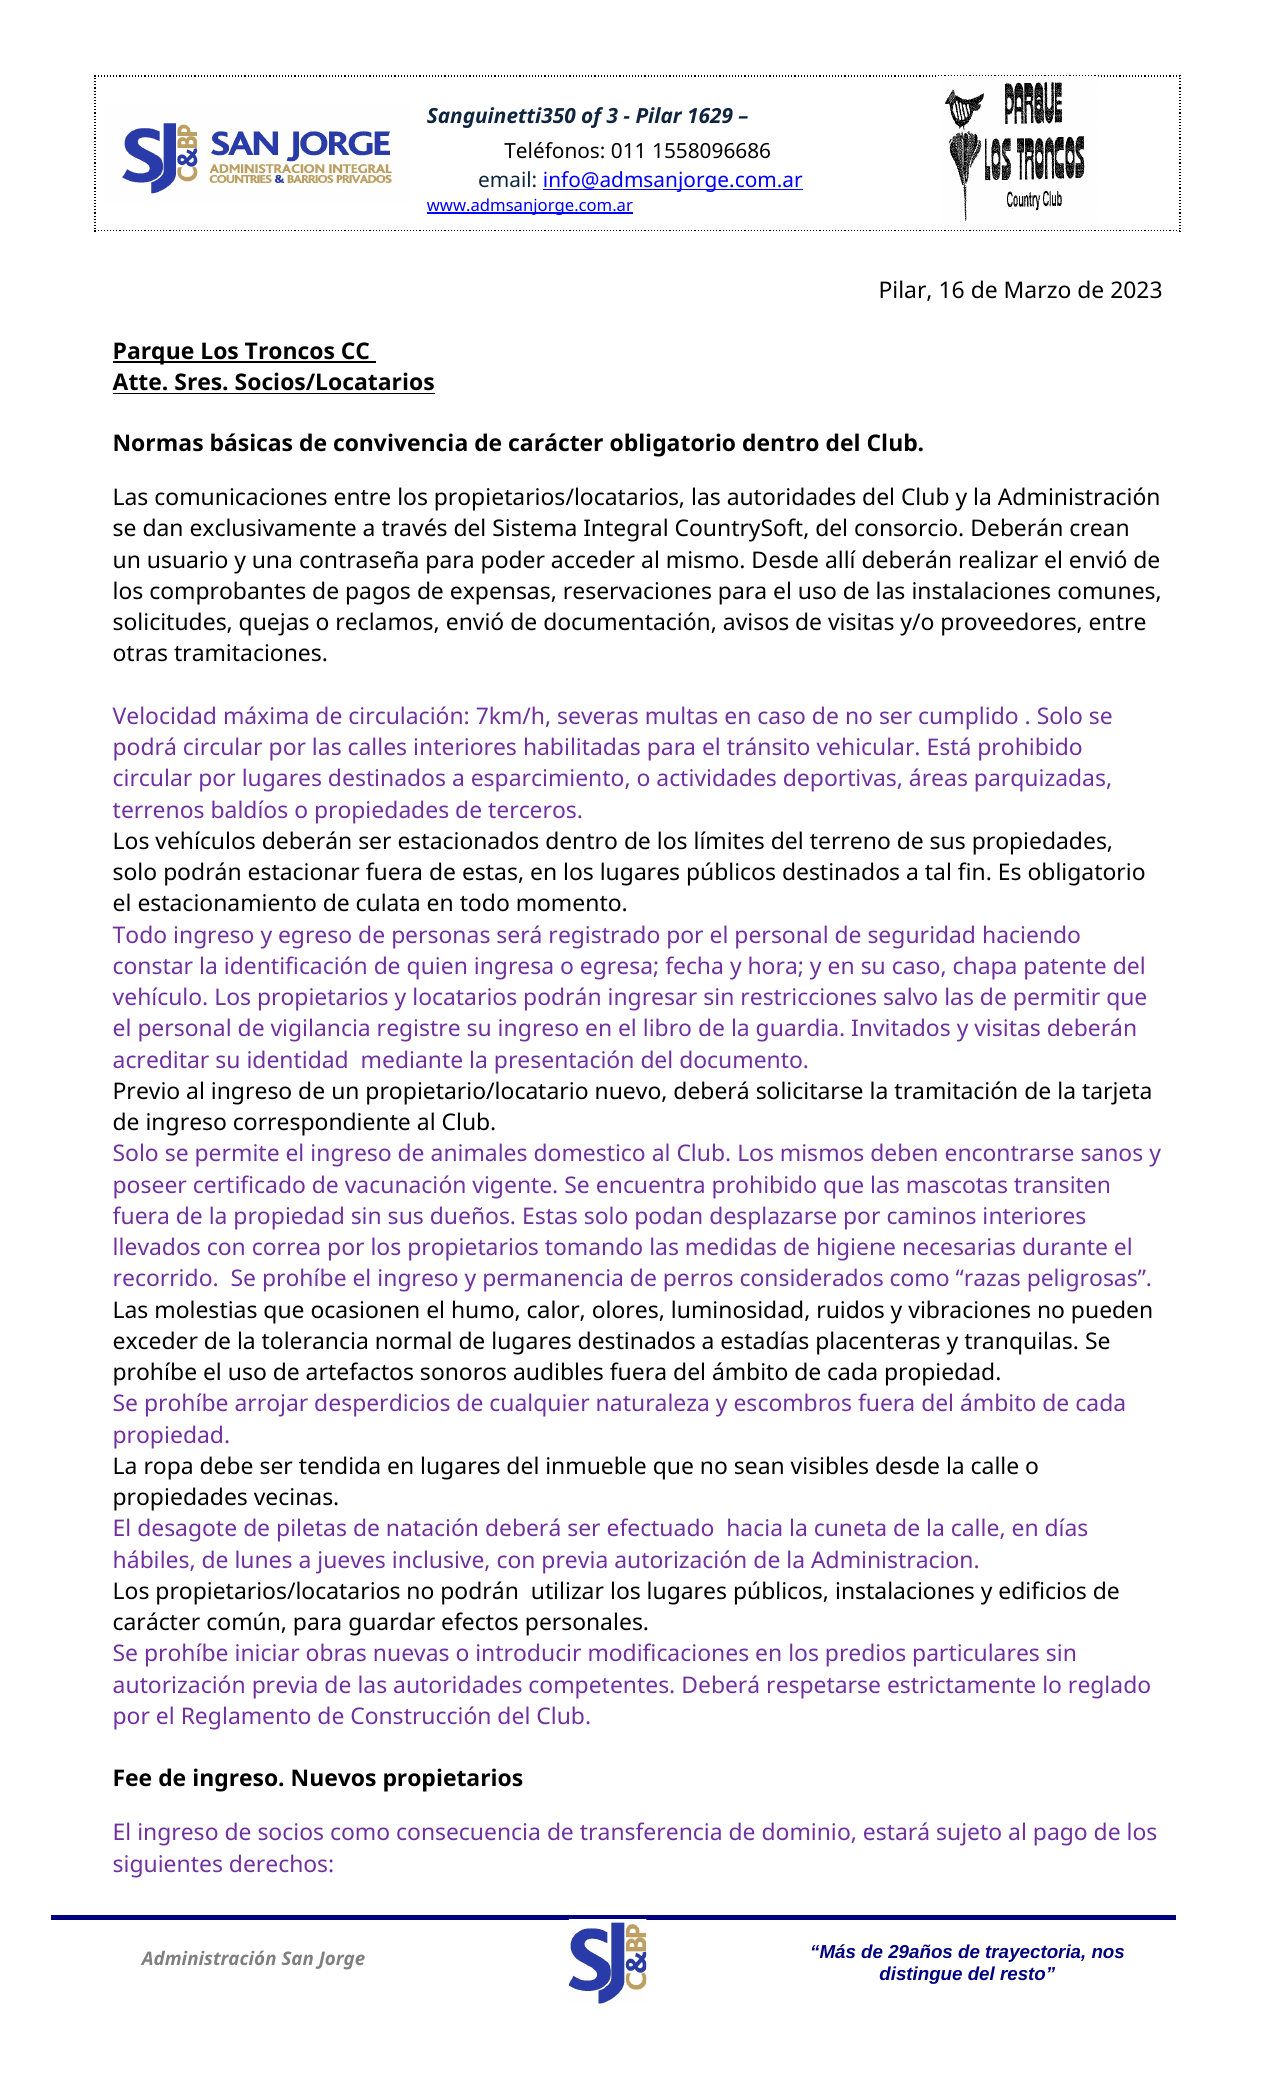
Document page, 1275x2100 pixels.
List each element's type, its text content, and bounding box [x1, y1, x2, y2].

text Solo se permite el ingreso de animales domestico al Club. Los mismos deben encontrarse sanos y poseer certificado de vacunación vigente. Se encuentra prohibido que las mascotas transiten fuera de la propiedad sin sus dueños. Estas solo podan desplazarse por caminos interiores llevados con correa por los propietarios tomando las medidas de higiene necesarias durante el recorrido. Se prohíbe el ingreso y permanencia de perros considerados como “razas peligrosas”. [112, 1137, 1162, 1293]
text Atte. Sres. Socios/Locatarios [112, 366, 1162, 398]
text La ropa debe ser tendida en lugares del inmueble que no sean visibles desde la calle o propiedades vecinas. [112, 1450, 1162, 1512]
text El desagote de piletas de natación deberá ser efectuado hacia la cuneta de la calle, en días hábiles, de lunes a jueves inclusive, con previa autorización de la Administracion. [112, 1512, 1162, 1575]
text Se prohíbe arrojar desperdicios de cualquier naturaleza y escombros fuera del ámbito de cada propiedad. [112, 1387, 1162, 1450]
text Las comunicaciones entre los propietarios/locatarios, las autoridades del Club y la Administración se dan exclusivamente a través del Sistema Integral CountrySoft, del consorcio. Deberán crean un usuario y una contraseña para poder acceder al mismo. Desde allí deberán realizar el envió de los comprobantes de pagos de expensas, reservaciones para el uso de las instalaciones comunes, solicitudes, quejas o reclamos, envió de documentación, avisos de visitas y/o proveedores, entre otras tramitaciones. [112, 481, 1162, 668]
text Parque Los Troncos CC [112, 335, 1162, 366]
text Las molestias que ocasionen el humo, calor, olores, luminosidad, ruidos y vibraciones no pueden exceder de la tolerancia normal de lugares destinados a estadías placenteras y tranquilas. Se prohíbe el uso de artefactos sonoros audibles fuera del ámbito de cada propiedad. [112, 1293, 1162, 1387]
picture [937, 76, 1099, 230]
picture [102, 102, 412, 204]
text Los vehículos deberán ser estacionados dentro de los límites del terreno de sus propiedades, solo podrán estacionar fuera de estas, en los lugares públicos destinados a tal fin. Es obligatorio el estacionamiento de culata en todo momento. [112, 825, 1162, 918]
text Fee de ingreso. Nuevos propietarios [112, 1762, 1162, 1793]
text Los propietarios/locatarios no podrán utilizar los lugares públicos, instalaciones y edificios de carácter común, para guardar efectos personales. [112, 1575, 1162, 1637]
text Normas básicas de convivencia de carácter obligatorio dentro del Club. [112, 427, 1162, 458]
picture [568, 1919, 647, 2004]
text Todo ingreso y egreso de personas será registrado por el personal de seguridad haciendo constar la identificación de quien ingresa o egresa; fecha y hora; y en su caso, chapa patente del vehículo. Los propietarios y locatarios podrán ingresar sin restricciones salvo las de permitir que el personal de vigilancia registre su ingreso en el libro de la guardia. Invitados y visitas deberán acreditar su identidad mediante la presentación del documento. [112, 918, 1162, 1075]
text Se prohíbe iniciar obras nuevas o introducir modificaciones en los predios particulares sin autorización previa de las autoridades competentes. Deberá respetarse estrictamente lo reglado por el Reglamento de Construcción del Club. [112, 1637, 1162, 1731]
text Pilar, 16 de Marzo de 2023 [112, 274, 1162, 312]
text Velocidad máxima de circulación: 7km/h, severas multas en caso de no ser cumplido . Solo se podrá circular por las calles interiores habilitadas para el tránsito vehicular. Está prohibido circular por lugares destinados a esparcimiento, o actividades deportivas, áreas parquizadas, terrenos baldíos o propiedades de terceros. [112, 700, 1162, 825]
text Previo al ingreso de un propietario/locatario nuevo, deberá solicitarse la tramitación de la tarjeta de ingreso correspondiente al Club. [112, 1075, 1162, 1137]
text El ingreso de socios como consecuencia de transferencia de dominio, estará sujeto al pago de los siguientes derechos: [112, 1816, 1162, 1879]
